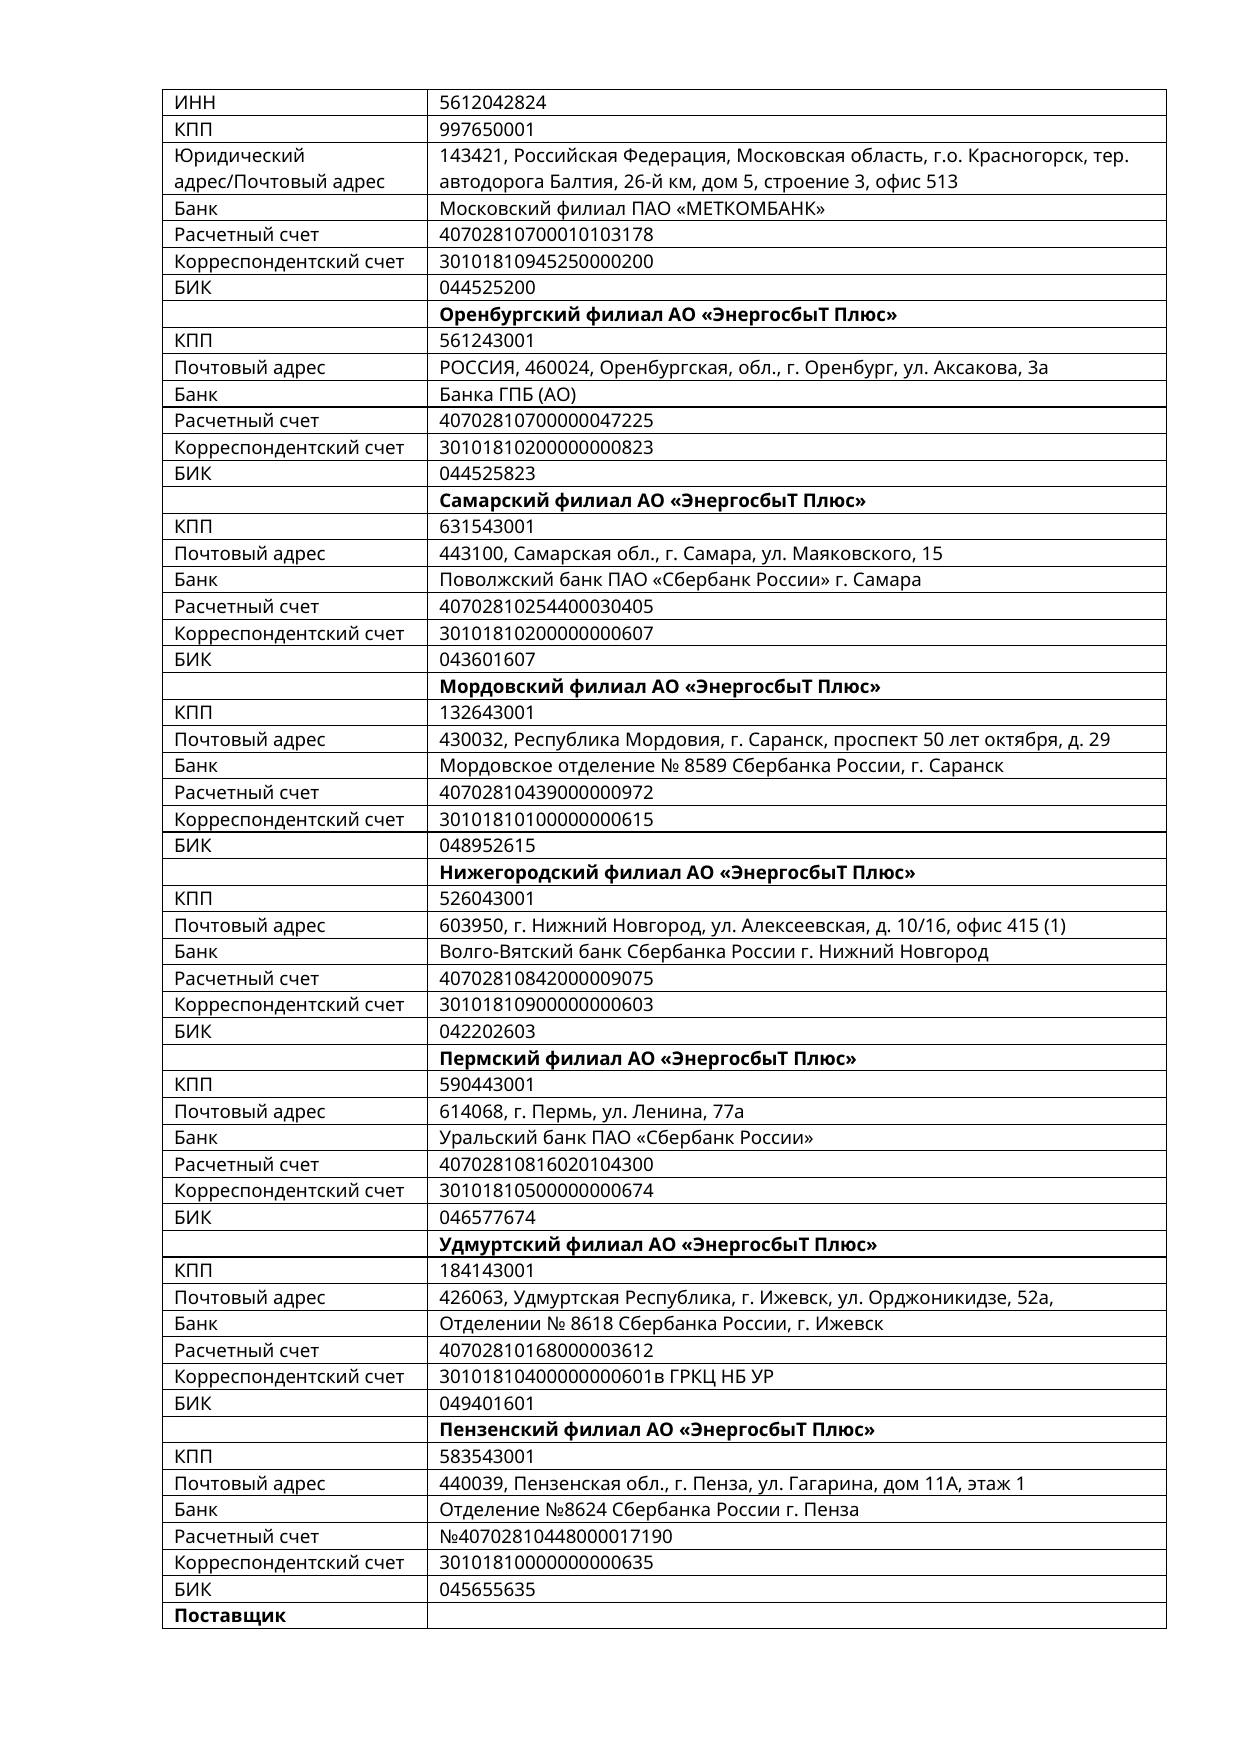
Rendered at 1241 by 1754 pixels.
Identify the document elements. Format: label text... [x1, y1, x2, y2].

table_cell Банка ГПБ (АО) [428, 381, 1166, 406]
table_cell 30101810945250000200 [428, 248, 1166, 273]
table_cell 30101810200000000823 [428, 434, 1166, 459]
table_cell 631543001 [428, 514, 1166, 539]
table_cell БИК [163, 1018, 427, 1044]
table_cell БИК [163, 275, 427, 300]
table_cell Банк [163, 1496, 427, 1522]
table_cell Корреспондентский счет [163, 248, 427, 273]
table_cell Банк [163, 381, 427, 406]
table_cell Корреспондентский счет [163, 434, 427, 459]
table_cell Оренбургский филиал АО «ЭнергосбыТ Плюс» [428, 301, 1166, 327]
table_cell 184143001 [428, 1258, 1166, 1283]
table_cell 048952615 [428, 833, 1166, 858]
table_cell 044525200 [428, 275, 1166, 300]
table_cell Нижегородский филиал АО «ЭнергосбыТ Плюс» [428, 859, 1166, 884]
table_cell 590443001 [428, 1071, 1166, 1097]
table_cell Московский филиал ПАО «МЕТКОМБАНК» [428, 195, 1166, 220]
table_cell Банк [163, 939, 427, 964]
table_cell №40702810448000017190 [428, 1523, 1166, 1548]
table_cell [163, 1045, 427, 1070]
table_cell [428, 1603, 1166, 1628]
table_cell Расчетный счет [163, 1337, 427, 1363]
table_cell 40702810168000003612 [428, 1337, 1166, 1363]
table_cell 30101810900000000603 [428, 992, 1166, 1017]
table_cell Корреспондентский счет [163, 806, 427, 831]
table_cell БИК [163, 646, 427, 672]
table_cell 997650001 [428, 116, 1166, 142]
table_cell КПП [163, 1071, 427, 1097]
table_cell 583543001 [428, 1443, 1166, 1469]
table_cell 40702810254400030405 [428, 593, 1166, 619]
table_cell БИК [163, 1204, 427, 1230]
table_cell КПП [163, 700, 427, 725]
table_cell КПП [163, 116, 427, 142]
table_cell Расчетный счет [163, 593, 427, 619]
table_cell Расчетный счет [163, 1151, 427, 1177]
table_cell 561243001 [428, 328, 1166, 353]
table_cell Поставщик [163, 1603, 427, 1628]
table_cell [163, 1417, 427, 1442]
table_cell 30101810500000000674 [428, 1178, 1166, 1203]
table_cell Банк [163, 1311, 427, 1336]
table_cell [163, 1231, 427, 1256]
table_cell Удмуртский филиал АО «ЭнергосбыТ Плюс» [428, 1231, 1166, 1256]
table_cell 430032, Республика Мордовия, г. Саранск, проспект 50 лет октября, д. 29 [428, 726, 1166, 752]
table_cell 40702810700000047225 [428, 408, 1166, 433]
table_cell Почтовый адрес [163, 354, 427, 380]
table_cell [163, 673, 427, 698]
table_cell БИК [163, 1576, 427, 1602]
table_cell Мордовский филиал АО «ЭнергосбыТ Плюс» [428, 673, 1166, 698]
table_cell Почтовый адрес [163, 912, 427, 938]
table_cell БИК [163, 1390, 427, 1416]
table_cell Самарский филиал АО «ЭнергосбыТ Плюс» [428, 487, 1166, 513]
table_cell 40702810700010103178 [428, 221, 1166, 247]
table_cell КПП [163, 886, 427, 911]
table_cell Пермский филиал АО «ЭнергосбыТ Плюс» [428, 1045, 1166, 1070]
table_cell Банк [163, 195, 427, 220]
table_cell [163, 859, 427, 884]
table_cell КПП [163, 1258, 427, 1283]
table_cell Почтовый адрес [163, 1098, 427, 1123]
table_cell Корреспондентский счет [163, 1364, 427, 1389]
table_cell Корреспондентский счет [163, 992, 427, 1017]
table_cell Уральский банк ПАО «Сбербанк России» [428, 1125, 1166, 1150]
table_cell 614068, г. Пермь, ул. Ленина, 77а [428, 1098, 1166, 1123]
table_cell Почтовый адрес [163, 1284, 427, 1309]
table_cell 143421, Российская Федерация, Московская область, г.о. Красногорск, тер. автодорога Балтия, 26-й км, дом 5, строение 3, офис 513 [428, 143, 1166, 194]
table_cell 526043001 [428, 886, 1166, 911]
table_cell Пензенский филиал АО «ЭнергосбыТ Плюс» [428, 1417, 1166, 1442]
table_cell 046577674 [428, 1204, 1166, 1230]
table_cell 045655635 [428, 1576, 1166, 1602]
table_cell 044525823 [428, 461, 1166, 486]
table_cell 049401601 [428, 1390, 1166, 1416]
table_cell Расчетный счет [163, 1523, 427, 1548]
table_cell 132643001 [428, 700, 1166, 725]
table_cell Отделение №8624 Сбербанка России г. Пенза [428, 1496, 1166, 1522]
table_cell 30101810100000000615 [428, 806, 1166, 831]
table_cell 30101810000000000635 [428, 1550, 1166, 1575]
table_cell Поволжский банк ПАО «Сбербанк России» г. Самара [428, 567, 1166, 592]
table_cell 042202603 [428, 1018, 1166, 1044]
table_cell Волго-Вятский банк Сбербанка России г. Нижний Новгород [428, 939, 1166, 964]
table_cell 426063, Удмуртская Республика, г. Ижевск, ул. Орджоникидзе, 52а, [428, 1284, 1166, 1309]
table_cell ИНН [163, 90, 427, 115]
table_cell КПП [163, 514, 427, 539]
table_cell 40702810439000000972 [428, 779, 1166, 805]
table_cell БИК [163, 461, 427, 486]
table_cell 30101810400000000601в ГРКЦ НБ УР [428, 1364, 1166, 1389]
table_cell Отделении № 8618 Сбербанка России, г. Ижевск [428, 1311, 1166, 1336]
table_cell Банк [163, 1125, 427, 1150]
table_cell КПП [163, 328, 427, 353]
table_cell Расчетный счет [163, 965, 427, 991]
table_cell БИК [163, 833, 427, 858]
table_cell Расчетный счет [163, 408, 427, 433]
table_cell Корреспондентский счет [163, 620, 427, 645]
table_cell 40702810816020104300 [428, 1151, 1166, 1177]
table_cell [163, 487, 427, 513]
table_cell Банк [163, 567, 427, 592]
table_cell 043601607 [428, 646, 1166, 672]
table_cell Корреспондентский счет [163, 1178, 427, 1203]
table_cell 440039, Пензенская обл., г. Пенза, ул. Гагарина, дом 11А, этаж 1 [428, 1470, 1166, 1495]
table_cell 443100, Самарская обл., г. Самара, ул. Маяковского, 15 [428, 540, 1166, 566]
table_cell Корреспондентский счет [163, 1550, 427, 1575]
table_cell 30101810200000000607 [428, 620, 1166, 645]
table_cell Мордовское отделение № 8589 Сбербанка России, г. Саранск [428, 753, 1166, 778]
table_cell Почтовый адрес [163, 540, 427, 566]
table_cell [163, 301, 427, 327]
table_cell 5612042824 [428, 90, 1166, 115]
table_cell Банк [163, 753, 427, 778]
table_cell 603950, г. Нижний Новгород, ул. Алексеевская, д. 10/16, офис 415 (1) [428, 912, 1166, 938]
table_cell КПП [163, 1443, 427, 1469]
table_cell 40702810842000009075 [428, 965, 1166, 991]
table_cell Почтовый адрес [163, 1470, 427, 1495]
table_cell РОССИЯ, 460024, Оренбургская, обл., г. Оренбург, ул. Аксакова, 3а [428, 354, 1166, 380]
table_cell Почтовый адрес [163, 726, 427, 752]
table_cell Расчетный счет [163, 779, 427, 805]
table_cell Расчетный счет [163, 221, 427, 247]
table_cell Юридический адрес/Почтовый адрес [163, 143, 427, 194]
